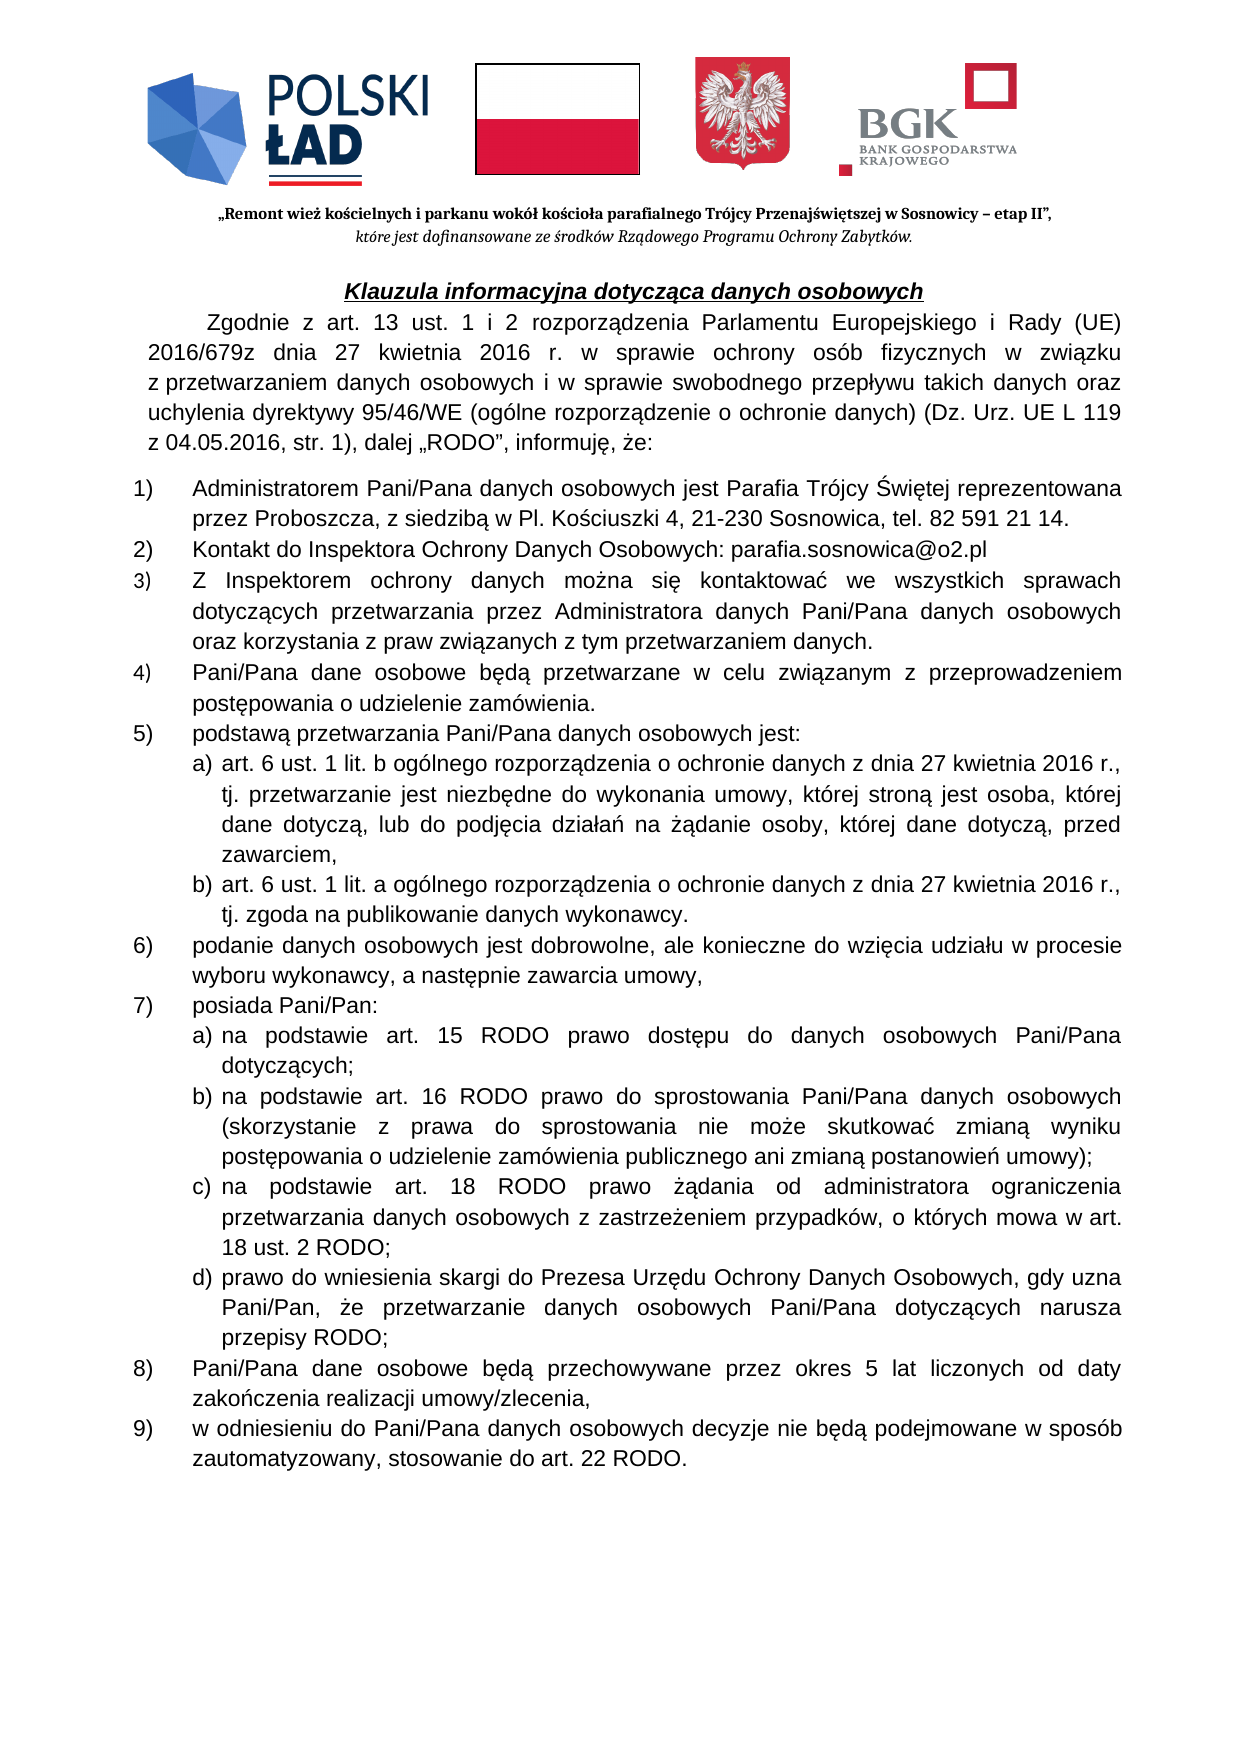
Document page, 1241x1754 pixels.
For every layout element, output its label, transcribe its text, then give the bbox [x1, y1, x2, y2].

list na podstawie art. 16 RODO prawo do sprostowania Pani/Pana danych osobowych (skorzystanie z prawa do sprostowania nie może skutkować zmianą wyniku postępowania o udzielenie zamówienia publicznego ani zmianą postanowień umowy); [192, 1083, 1122, 1169]
list podanie danych osobowych jest dobrowolne, ale konieczne do wzięcia udziału w procesie wyboru wykonawcy, a następnie zawarcia umowy, [133, 932, 1122, 988]
list na podstawie art. 18 RODO prawo żądania od administratora ograniczenia przetwarzania danych osobowych z zastrzeżeniem przypadków, o których mowa w art. 18 ust. 2 RODO; [192, 1173, 1122, 1260]
text Zgodnie z art. 13 ust. 1 i 2 rozporządzenia Parlamentu Europejskiego i Rady (UE) 2016/679z dnia 27 kwietnia 2016 r. w sprawie ochrony osób fizycznych w związku z przetwarzaniem danych osobowych i w sprawie swobodnego przepływu takich danych oraz uchylenia dyrektywy 95/46/WE (ogólne rozporządzenie o ochronie danych) (Dz. Urz. UE L 119 z 04.05.2016, str. 1), dalej „RODO”, informuję, że: [148, 308, 1122, 456]
list prawo do wniesienia skargi do Prezesa Urzędu Ochrony Danych Osobowych, gdy uzna Pani/Pan, że przetwarzanie danych osobowych Pani/Pana dotyczących narusza przepisy RODO; [192, 1264, 1122, 1351]
picture [147, 73, 428, 186]
list Pani/Pana dane osobowe będą przechowywane przez okres 5 lat liczonych od daty zakończenia realizacji umowy/zlecenia, [133, 1354, 1122, 1411]
list Z Inspektorem ochrony danych można się kontaktować we wszystkich sprawach dotyczących przetwarzania przez Administratora danych Pani/Pana danych osobowych oraz korzystania z praw związanych z tym przetwarzaniem danych. [133, 566, 1122, 654]
list na podstawie art. 15 RODO prawo dostępu do danych osobowych Pani/Pana dotyczących; [192, 1022, 1122, 1079]
list Administratorem Pani/Pana danych osobowych jest Parafia Trójcy Świętej reprezentowana przez Proboszcza, z siedzibą w Pl. Kościuszki 4, 21-230 Sosnowica, tel. 82 591 21 14. [133, 475, 1122, 532]
list Kontakt do Inspektora Ochrony Danych Osobowych: parafia.sosnowica@o2.pl [133, 536, 1122, 562]
picture [477, 65, 639, 174]
list art. 6 ust. 1 lit. a ogólnego rozporządzenia o ochronie danych z dnia 27 kwietnia 2016 r., tj. zgoda na publikowanie danych wykonawcy. [192, 871, 1122, 928]
text Klauzula informacyjna dotycząca danych osobowych [148, 278, 1122, 304]
list podstawą przetwarzania Pani/Pana danych osobowych jest: [133, 720, 1122, 746]
list art. 6 ust. 1 lit. b ogólnego rozporządzenia o ochronie danych z dnia 27 kwietnia 2016 r., tj. przetwarzanie jest niezbędne do wykonania umowy, której stroną jest osoba, której dane dotyczą, lub do podjęcia działań na żądanie osoby, której dane dotyczą, przed zawarciem, [192, 750, 1122, 867]
picture [839, 63, 1017, 176]
picture [695, 57, 790, 170]
list Pani/Pana dane osobowe będą przetwarzane w celu związanym z przeprowadzeniem postępowania o udzielenie zamówienia. [133, 658, 1122, 716]
list w odniesieniu do Pani/Pana danych osobowych decyzje nie będą podejmowane w sposób zautomatyzowany, stosowanie do art. 22 RODO. [133, 1415, 1122, 1471]
list posiada Pani/Pan: [133, 992, 1122, 1018]
